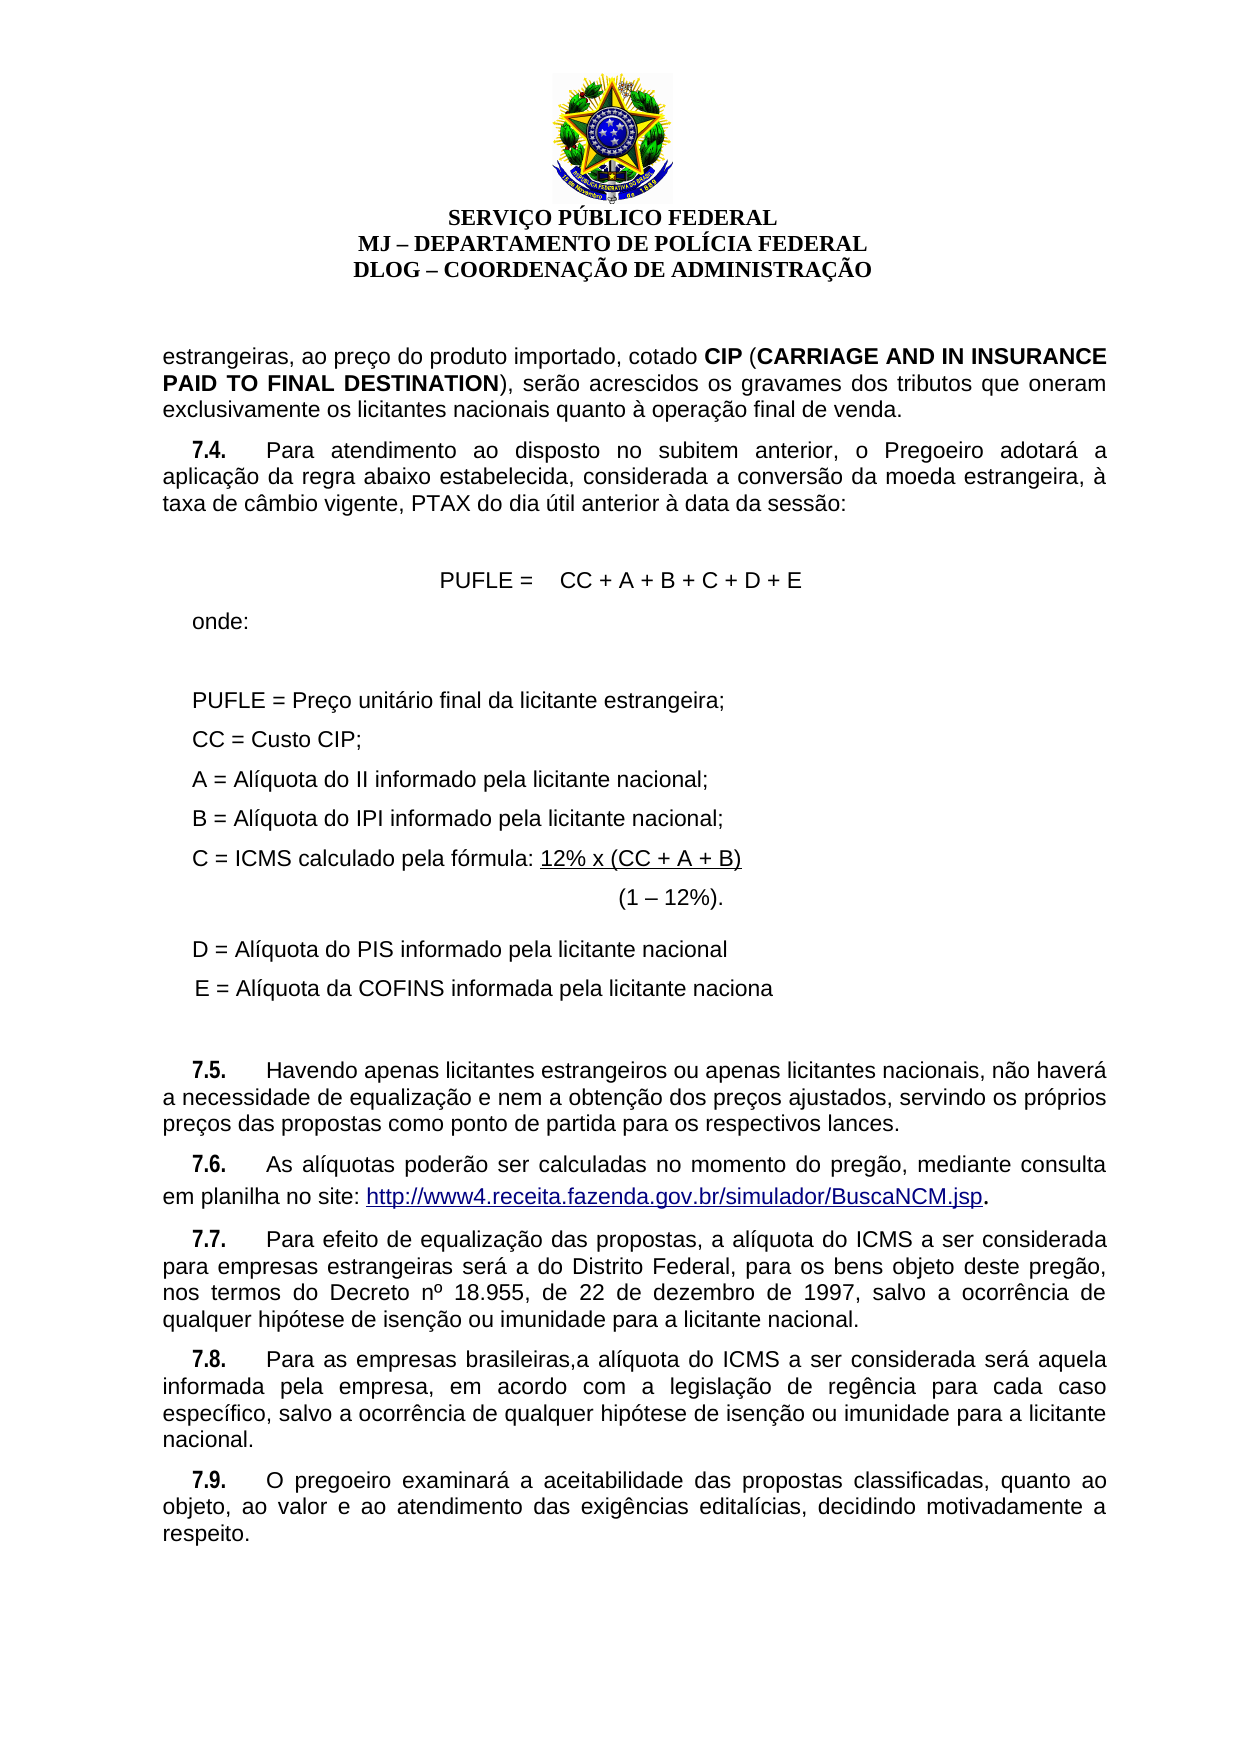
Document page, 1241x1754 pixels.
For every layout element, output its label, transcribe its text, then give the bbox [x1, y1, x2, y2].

picture [552, 73, 673, 204]
list O pregoeiro examinará a aceitabilidade das propostas classificadas, quanto ao objeto, ao valor e ao atendimento das exigências editalícias, decidindo motivadamente a respeito. [162, 1465, 1107, 1546]
list Para efeito de equalização das propostas, a alíquota do ICMS a ser considerada para empresas estrangeiras será a do Distrito Federal, para os bens objeto deste pregão, nos termos do Decreto nº 18.955, de 22 de dezembro de 1997, salvo a ocorrência de qualquer hipótese de isenção ou imunidade para a licitante nacional. [162, 1224, 1107, 1332]
list C = ICMS calculado pela fórmula: 12% x (CC + A + B) [192, 845, 1107, 871]
text D = Alíquota do PIS informado pela licitante nacional [192, 936, 1107, 963]
list onde: [192, 608, 1107, 634]
list Para as empresas brasileiras,a alíquota do ICMS a ser considerada será aquela informada pela empresa, em acordo com a legislação de regência para cada caso específico, salvo a ocorrência de qualquer hipótese de isenção ou imunidade para a licitante nacional. [162, 1344, 1107, 1452]
text E = Alíquota da COFINS informada pela licitante naciona [162, 975, 1107, 1002]
list (1 – 12%). [192, 884, 1107, 911]
list As alíquotas poderão ser calculadas no momento do pregão, mediante consulta em planilha no site: http://www4.receita.fazenda.gov.br/simulador/BuscaNCM.jsp. [162, 1149, 1107, 1212]
table_header CC + A + B + C + D + E [548, 568, 871, 608]
list A = Alíquota do II informado pela licitante nacional; [192, 766, 1107, 792]
table_header PUFLE = [354, 568, 548, 608]
list CC = Custo CIP; [192, 726, 1107, 753]
list Para atendimento ao disposto no subitem anterior, o Pregoeiro adotará a aplicação da regra abaixo estabelecida, considerada a conversão da moeda estrangeira, à taxa de câmbio vigente, PTAX do dia útil anterior à data da sessão: [162, 435, 1107, 516]
list Havendo apenas licitantes estrangeiros ou apenas licitantes nacionais, não haverá a necessidade de equalização e nem a obtenção dos preços ajustados, servindo os próprios preços das propostas como ponto de partida para os respectivos lances. [162, 1055, 1107, 1137]
list PUFLE = Preço unitário final da licitante estrangeira; [192, 687, 1107, 713]
list B = Alíquota do IPI informado pela licitante nacional; [192, 805, 1107, 832]
